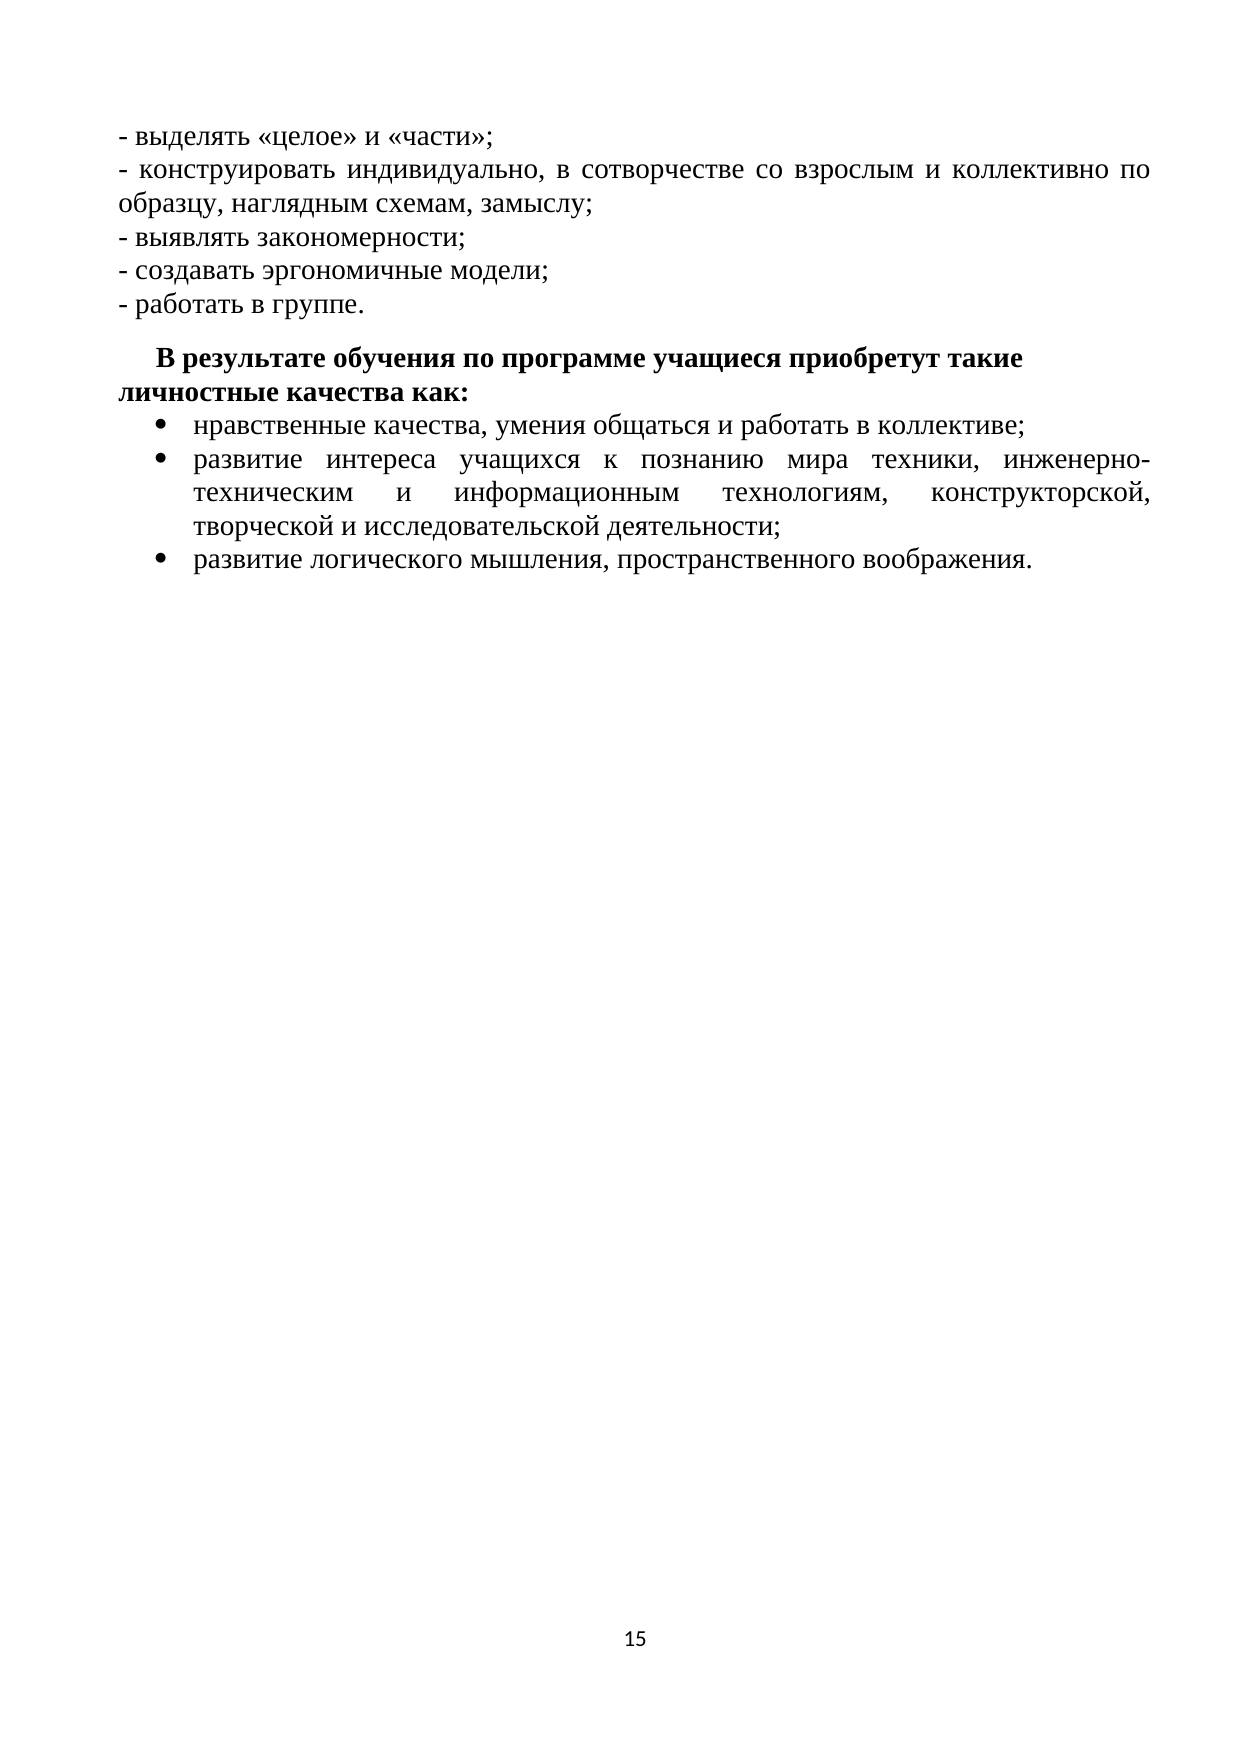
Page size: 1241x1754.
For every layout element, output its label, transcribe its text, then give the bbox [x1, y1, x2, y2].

list - выделять «целое» и «части»; [118, 118, 1152, 152]
list - конструировать индивидуально, в сотворчестве со взрослым и коллективно по образцу, наглядным схемам, замыслу; [118, 152, 1152, 219]
list - создавать эргономичные модели; [118, 252, 1152, 286]
list нравственные качества, умения общаться и работать в коллективе; [156, 407, 1152, 441]
list развитие логического мышления, пространственного воображения. [156, 542, 1152, 575]
list развитие интереса учащихся к познанию мира техники, инженерно-техническим и информационным технологиям, конструкторской, творческой и исследовательской деятельности; [156, 441, 1152, 542]
list - выявлять закономерности; [118, 219, 1152, 252]
text В результате обучения по программе учащиеся приобретут такие личностные качества как: [118, 340, 1152, 407]
text - работать в группе. [118, 286, 1152, 319]
